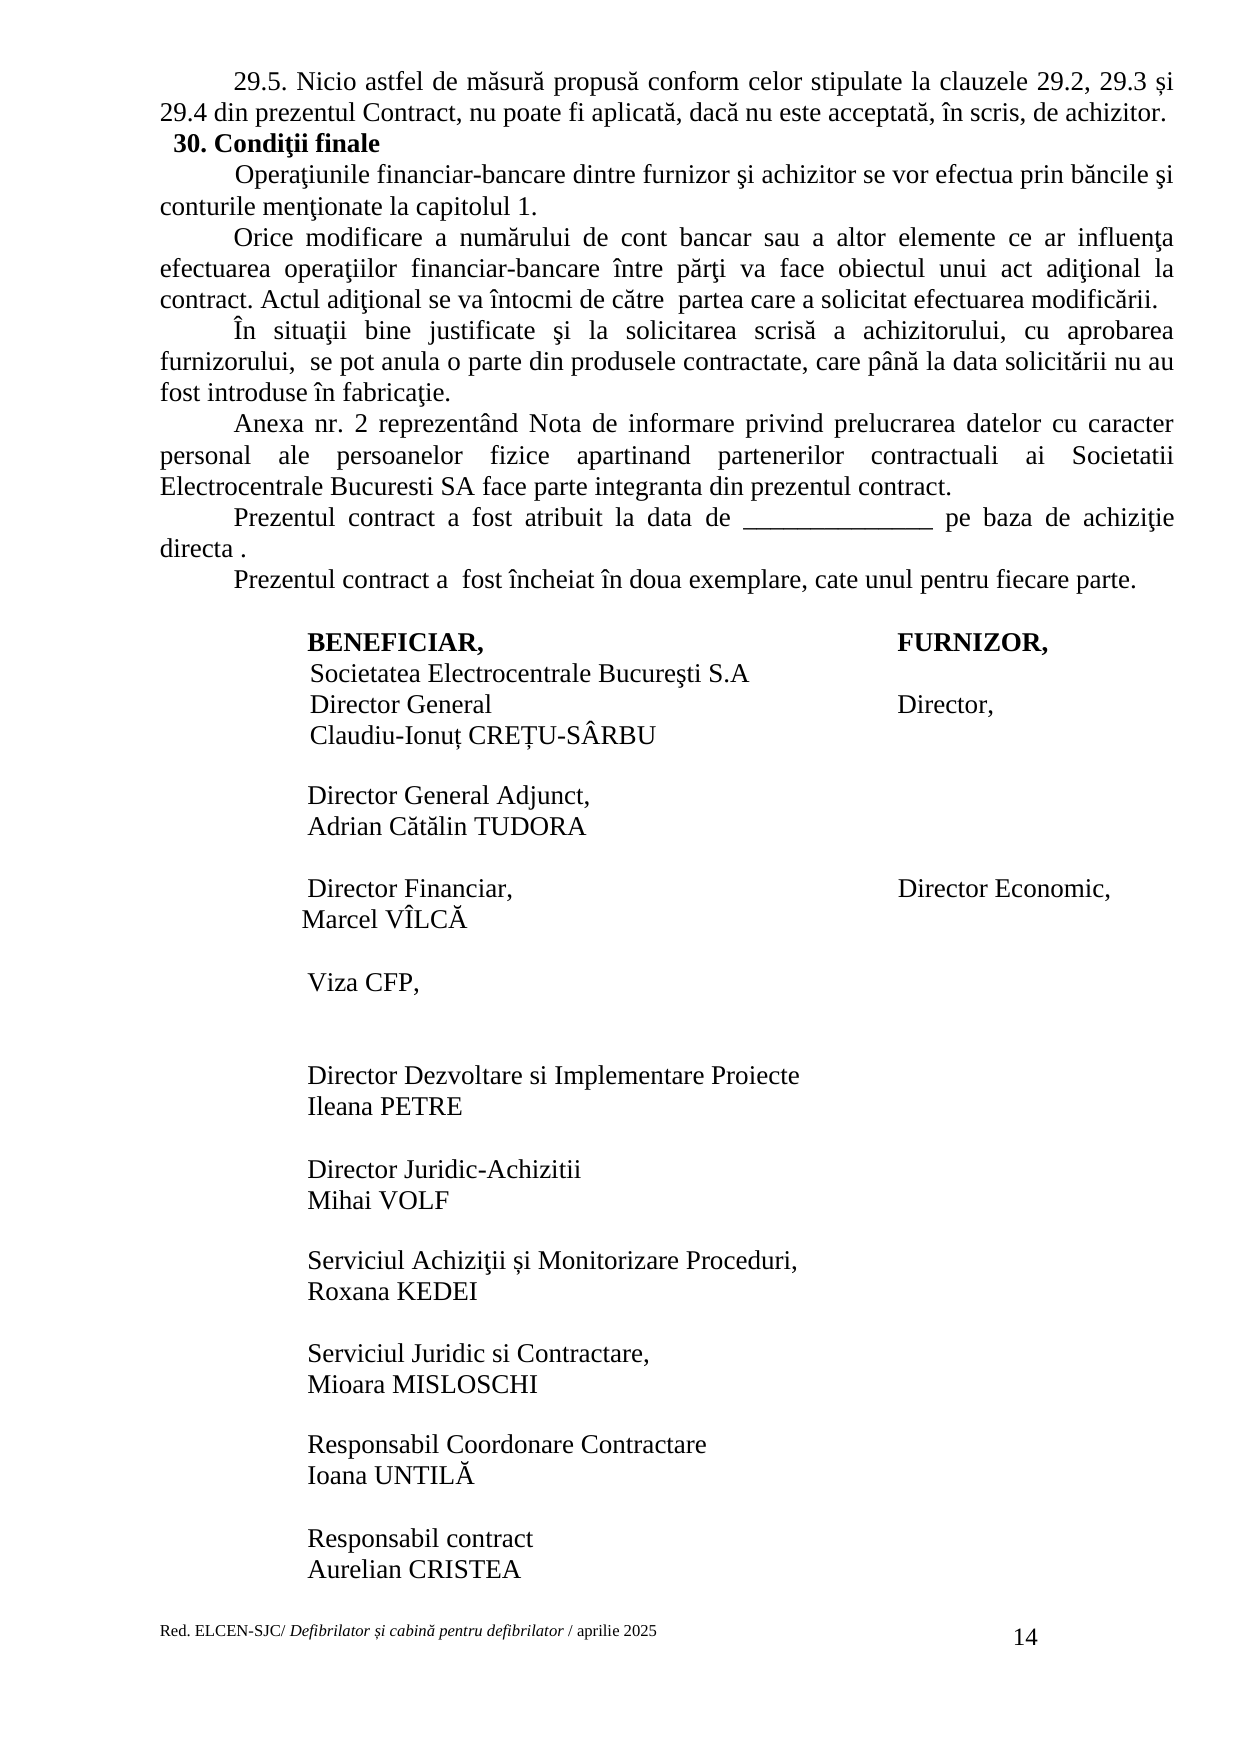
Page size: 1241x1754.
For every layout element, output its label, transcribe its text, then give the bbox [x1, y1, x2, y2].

text Director General Director, [159, 688, 1175, 719]
text Adrian Cătălin TUDORA [159, 810, 1175, 841]
text 30. Condiţii finale [159, 127, 1175, 158]
text Director Financiar, Director Economic, [159, 872, 1175, 903]
text Anexa nr. 2 reprezentând Nota de informare privind prelucrarea datelor cu caracter personal ale persoanelor fizice apartinand partenerilor contractuali ai Societatii Electrocentrale Bucuresti SA face parte integranta din prezentul contract. [159, 408, 1175, 501]
text BENEFICIAR, FURNIZOR, [232, 626, 1175, 657]
text Mihai VOLF [159, 1184, 1175, 1215]
text Marcel VÎLCĂ [159, 903, 1175, 935]
text Roxana KEDEI [233, 1275, 1175, 1306]
text Viza CFP, [159, 966, 1175, 997]
text Societatea Electrocentrale Bucureşti S.A [159, 657, 1175, 688]
text Aurelian CRISTEA [233, 1553, 1175, 1584]
text Prezentul contract a fost atribuit la data de ______________ pe baza de achiziţie directa . [159, 501, 1175, 563]
text Director Juridic-Achizitii [233, 1153, 1175, 1184]
text Operaţiunile financiar-bancare dintre furnizor şi achizitor se vor efectua prin băncile şi conturile menţionate la capitolul 1. [159, 158, 1175, 221]
text Prezentul contract a fost încheiat în doua exemplare, cate unul pentru fiecare parte. [159, 563, 1175, 594]
text În situaţii bine justificate şi la solicitarea scrisă a achizitorului, cu aprobarea furnizorului, se pot anula o parte din produsele contractate, care până la data solicitării nu au fost introduse în fabricaţie. [159, 314, 1175, 408]
list 29.5. Nicio astfel de măsură propusă conform celor stipulate la clauzele 29.2, 29.3 și 29.4 din prezentul Contract, nu poate fi aplicată, dacă nu este acceptată, în scris, de achizitor. [159, 65, 1175, 127]
text Director Dezvoltare si Implementare Proiecte [233, 1059, 1175, 1090]
text Responsabil contract [159, 1522, 1175, 1553]
text Director General Adjunct, [159, 779, 1175, 810]
text Serviciul Juridic si Contractare, [233, 1337, 1175, 1368]
text Ioana UNTILĂ [233, 1459, 1175, 1491]
text Claudiu-Ionuț CREȚU-SÂRBU [159, 719, 1175, 750]
text Serviciul Achiziţii și Monitorizare Proceduri, [159, 1244, 1175, 1275]
text Ileana PETRE [233, 1090, 1175, 1122]
text Orice modificare a numărului de cont bancar sau a altor elemente ce ar influenţa efectuarea operaţiilor financiar-bancare între părţi va face obiectul unui act adiţional la contract. Actul adiţional se va întocmi de către partea care a solicitat efectuarea modificării. [159, 221, 1175, 314]
text Responsabil Coordonare Contractare [233, 1428, 1175, 1459]
text Mioara MISLOSCHI [233, 1368, 1175, 1399]
